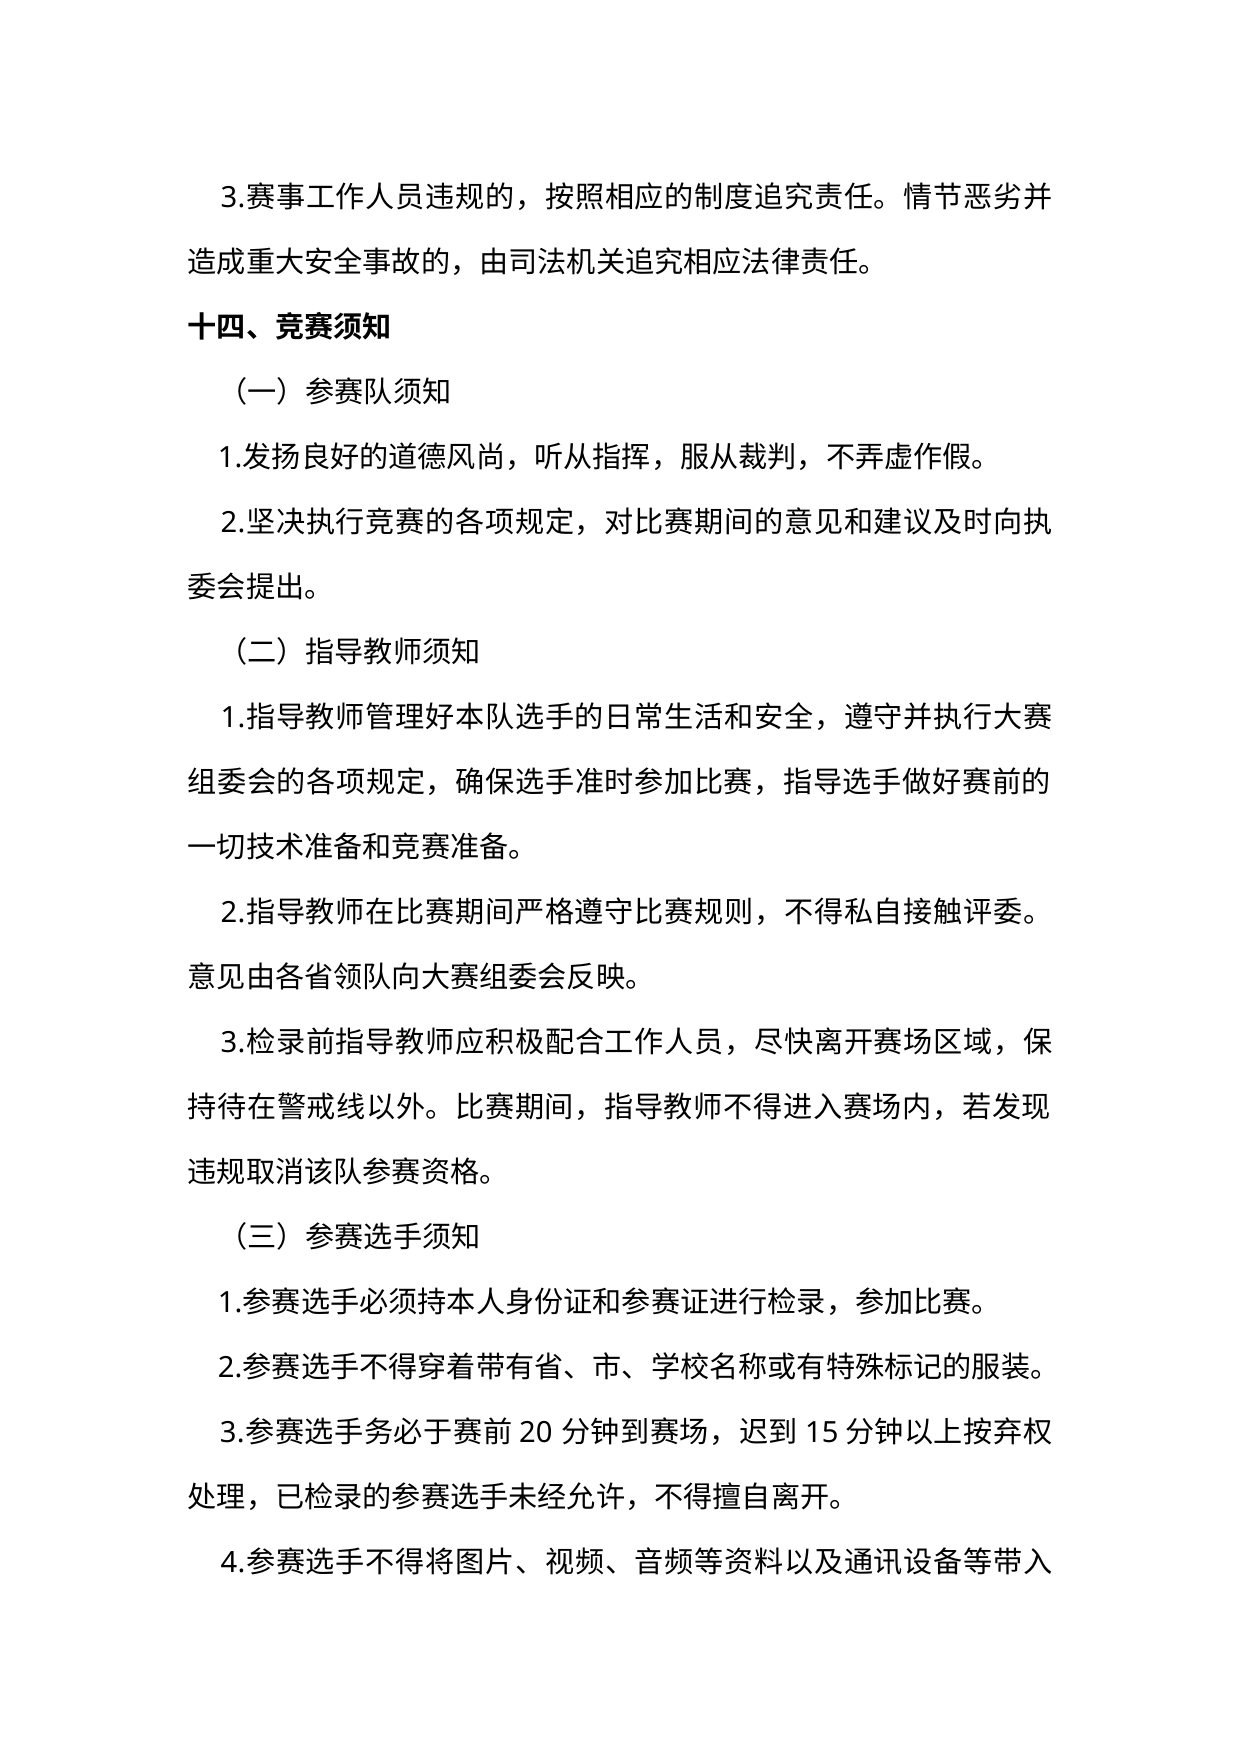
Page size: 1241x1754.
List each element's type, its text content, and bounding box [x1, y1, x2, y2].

text 3.参赛选手务必于赛前20 分钟到赛场，迟到15分钟以上按弃权处理，已检录的参赛选手未经允许，不得擅自离开。 [187, 1397, 1053, 1527]
text 十四、竞赛须知 [187, 292, 1053, 357]
text 2.坚决执行竞赛的各项规定，对比赛期间的意见和建议及时向执委会提出。 [187, 487, 1053, 617]
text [187, 1527, 1053, 1592]
text 2.指导教师在比赛期间严格遵守比赛规则，不得私自接触评委。意见由各省领队向大赛组委会反映。 [187, 877, 1053, 1007]
text （一）参赛队须知 [187, 357, 1053, 422]
text 1.指导教师管理好本队选手的日常生活和安全，遵守并执行大赛组委会的各项规定，确保选手准时参加比赛，指导选手做好赛前的一切技术准备和竞赛准备。 [187, 682, 1053, 877]
text （二）指导教师须知 [187, 617, 1053, 682]
text 3.赛事工作人员违规的，按照相应的制度追究责任。情节恶劣并造成重大安全事故的，由司法机关追究相应法律责任。 [187, 162, 1053, 292]
text （三）参赛选手须知 [187, 1202, 1053, 1267]
text 3.检录前指导教师应积极配合工作人员，尽快离开赛场区域，保持待在警戒线以外。比赛期间，指导教师不得进入赛场内，若发现违规取消该队参赛资格。 [187, 1007, 1053, 1202]
text 2.参赛选手不得穿着带有省、市、学校名称或有特殊标记的服装。 [187, 1332, 1053, 1397]
text 1.参赛选手必须持本人身份证和参赛证进行检录，参加比赛。 [187, 1267, 1053, 1332]
text 1.发扬良好的道德风尚，听从指挥，服从裁判，不弄虚作假。 [187, 422, 1053, 487]
